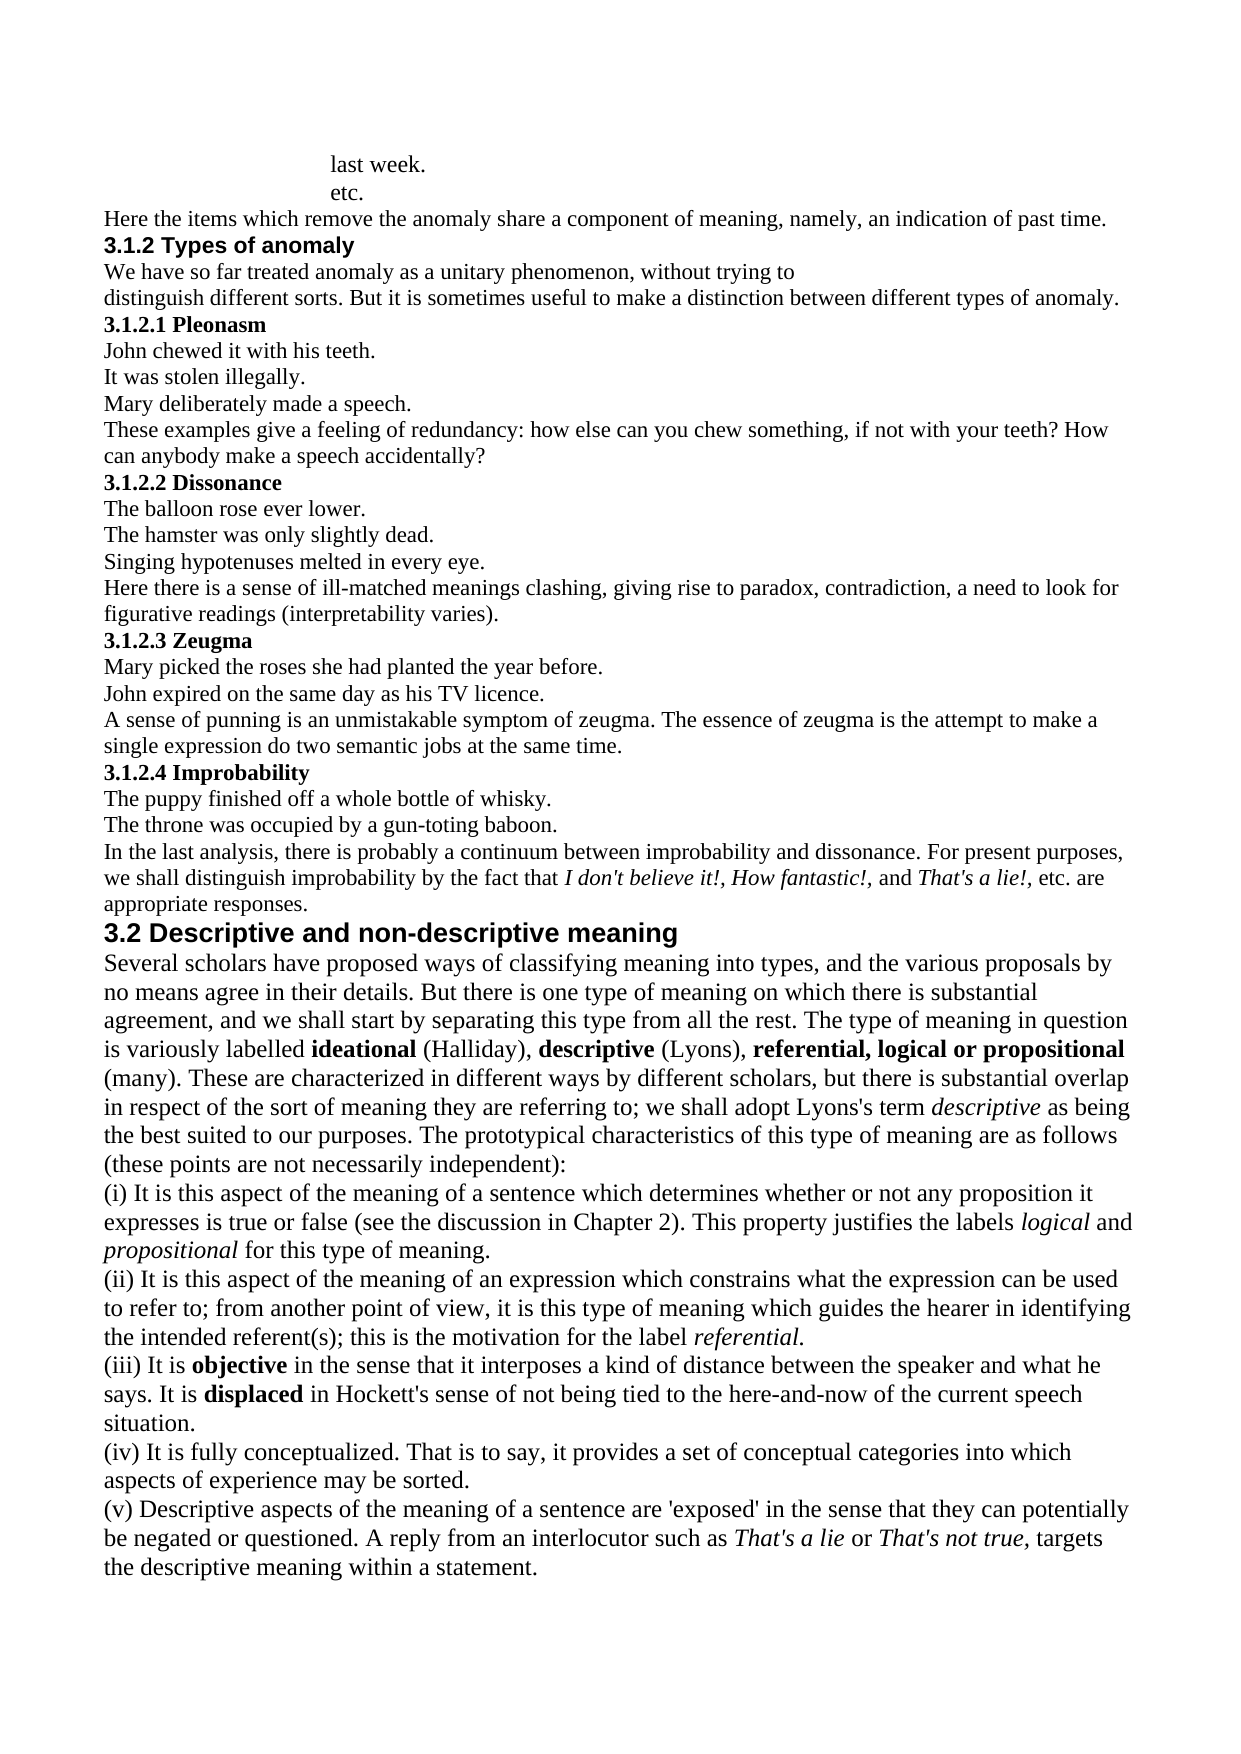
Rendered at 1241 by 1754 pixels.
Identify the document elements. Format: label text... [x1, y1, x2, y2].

text In the last analysis, there is probably a continuum between improbability and dissonance. For present purposes, we shall distinguish improbability by the fact that I don't believe it!, How fantastic!, and That's a lie!, etc. are appropriate responses. [103, 838, 1137, 917]
text 3.1.2.3 Zeugma [103, 627, 1137, 653]
text last week. [103, 150, 1137, 178]
text 3.1.2.2 Dissonance [103, 469, 1137, 495]
text Here there is a sense of ill-matched meanings clashing, giving rise to paradox, contradiction, a need to look for figurative readings (interpretability varies). [103, 574, 1137, 627]
text Mary deliberately made a speech. [103, 390, 1137, 416]
text etc. [103, 178, 1137, 205]
text (v) Descriptive aspects of the meaning of a sentence are 'exposed' in the sense that they can potentially be negated or questioned. A reply from an interlocutor such as That's a lie or That's not true, targets the descriptive meaning within a statement. [103, 1494, 1137, 1581]
text Mary picked the roses she had planted the year before. [103, 653, 1137, 679]
text Singing hypotenuses melted in every eye. [103, 548, 1137, 574]
text The throne was occupied by a gun-toting baboon. [103, 811, 1137, 838]
text We have so far treated anomaly as a unitary phenomenon, without trying to [103, 258, 1137, 284]
text (i) It is this aspect of the meaning of a sentence which determines whether or not any proposition it expresses is true or false (see the discussion in Chapter 2). This property justifies the labels logical and propositional for this type of meaning. [103, 1178, 1137, 1264]
text John chewed it with his teeth. [103, 337, 1137, 363]
text A sense of punning is an unmistakable symptom of zeugma. The essence of zeugma is the attempt to make a single expression do two semantic jobs at the same time. [103, 706, 1137, 759]
text It was stolen illegally. [103, 363, 1137, 390]
text 3.2 Descriptive and non-descriptive meaning [103, 917, 1137, 948]
text The hamster was only slightly dead. [103, 521, 1137, 548]
text distinguish different sorts. But it is sometimes useful to make a distinction between different types of anomaly. [103, 284, 1137, 311]
text John expired on the same day as his TV licence. [103, 679, 1137, 706]
text (ii) It is this aspect of the meaning of an expression which constrains what the expression can be used to refer to; from another point of view, it is this type of meaning which guides the hearer in identifying the intended referent(s); this is the motivation for the label referential. [103, 1264, 1137, 1351]
text These examples give a feeling of redundancy: how else can you chew something, if not with your teeth? How can anybody make a speech accidentally? [103, 416, 1137, 469]
text 3.1.2.1 Pleonasm [103, 311, 1137, 337]
text 3.1.2.4 Improbability [103, 759, 1137, 785]
text 3.1.2 Types of anomaly [103, 232, 1137, 258]
text (iv) It is fully conceptualized. That is to say, it provides a set of conceptual categories into which aspects of experience may be sorted. [103, 1437, 1137, 1494]
text The balloon rose ever lower. [103, 495, 1137, 521]
text The puppy finished off a whole bottle of whisky. [103, 785, 1137, 811]
text (iii) It is objective in the sense that it interposes a kind of distance between the speaker and what he says. It is displaced in Hockett's sense of not being tied to the here-and-now of the current speech situation. [103, 1351, 1137, 1437]
text Several scholars have proposed ways of classifying meaning into types, and the various proposals by no means agree in their details. But there is one type of meaning on which there is substantial agreement, and we shall start by separating this type from all the rest. The type of meaning in question is variously labelled ideational (Halliday), descriptive (Lyons), referential, logical or propositional (many). These are characterized in different ways by different scholars, but there is substantial overlap in respect of the sort of meaning they are referring to; we shall adopt Lyons's term descriptive as being the best suited to our purposes. The prototypical characteristics of this type of meaning are as follows (these points are not necessarily independent): [103, 948, 1137, 1178]
text Here the items which remove the anomaly share a component of meaning, namely, an indication of past time. [103, 205, 1137, 232]
